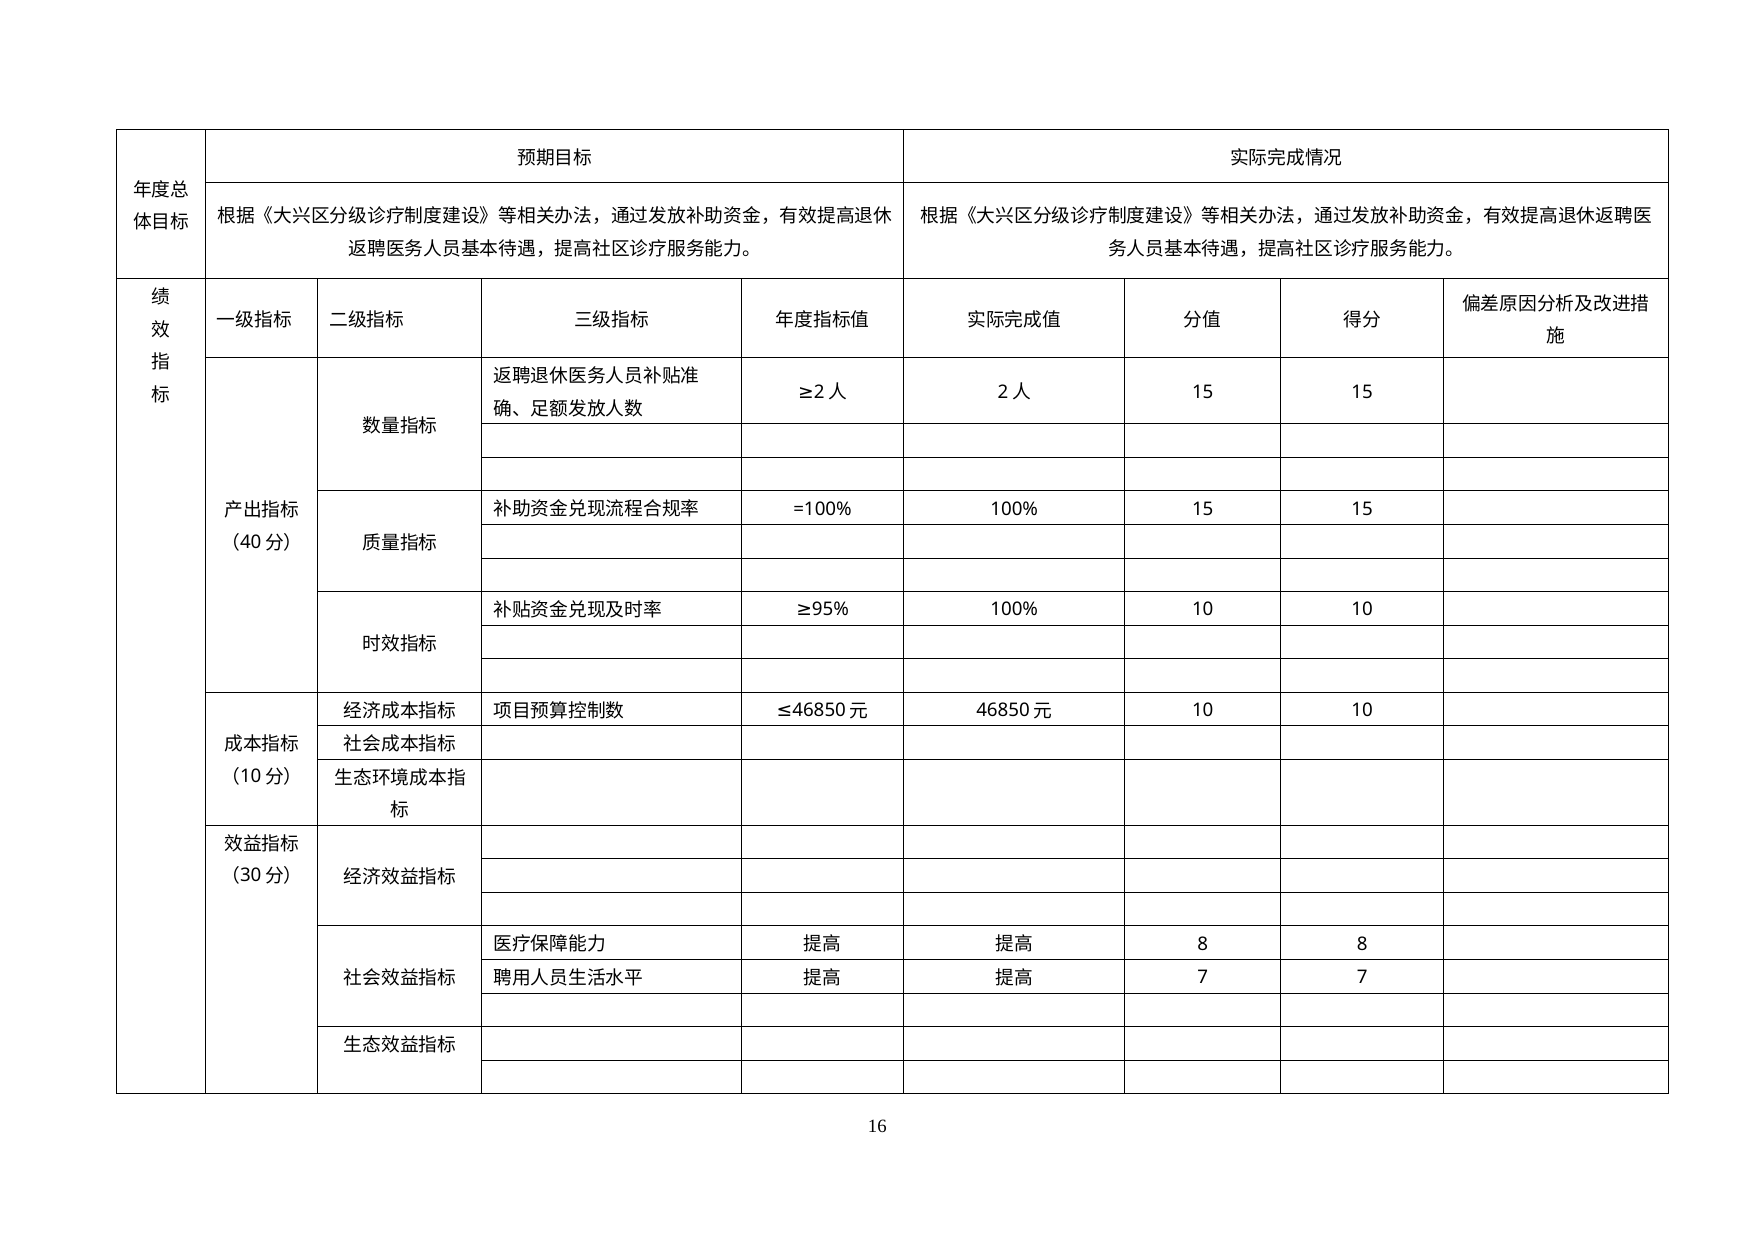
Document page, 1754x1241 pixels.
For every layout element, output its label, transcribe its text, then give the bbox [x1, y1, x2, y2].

table_cell 实际完成值 [904, 279, 1124, 357]
table_cell [904, 826, 1124, 858]
table_cell [1281, 559, 1443, 591]
table_cell =100% [742, 491, 903, 524]
table_cell 生态环境成本指标 [318, 760, 481, 825]
table_cell 15 [1125, 358, 1280, 423]
table_cell 返聘退休医务人员补贴准确、足额发放人数 [482, 358, 741, 423]
table_cell [742, 760, 903, 825]
table_cell 数量指标 [318, 358, 481, 490]
table_cell 7 [1125, 960, 1280, 992]
table_cell 提高 [742, 926, 903, 959]
table_cell [1125, 893, 1280, 925]
table_cell [904, 458, 1124, 490]
table_cell [904, 1027, 1124, 1059]
table_cell [1125, 1027, 1280, 1059]
table_cell 经济效益指标 [318, 826, 481, 925]
table_cell [742, 826, 903, 858]
table_cell [1125, 994, 1280, 1026]
table_cell [482, 1061, 741, 1093]
table_cell [1281, 659, 1443, 692]
table_cell 成本指标（10分） [206, 693, 317, 825]
table_cell 根据《大兴区分级诊疗制度建设》等相关办法，通过发放补助资金，有效提高退休返聘医务人员基本待遇，提高社区诊疗服务能力。 [904, 183, 1668, 278]
table_cell [482, 859, 741, 892]
table_cell 得分 [1281, 279, 1443, 357]
table_cell [742, 726, 903, 759]
table_cell [1444, 358, 1668, 423]
table_cell [1444, 458, 1668, 490]
table_cell [742, 659, 903, 692]
table_cell [1444, 424, 1668, 457]
table_cell [482, 659, 741, 692]
table_cell 提高 [904, 926, 1124, 959]
table_cell [1444, 760, 1668, 825]
table_cell 提高 [742, 960, 903, 992]
table_cell 年度总体目标 [117, 130, 205, 278]
table_cell [1125, 458, 1280, 490]
table_cell [1281, 726, 1443, 759]
table_cell 社会成本指标 [318, 726, 481, 759]
table_cell ≥95% [742, 592, 903, 624]
table_cell 10 [1281, 592, 1443, 624]
table_cell 经济成本指标 [318, 693, 481, 725]
table_cell [742, 1061, 903, 1093]
table_cell [1125, 859, 1280, 892]
table_cell 补助资金兑现流程合规率 [482, 491, 741, 524]
table_cell ≤46850元 [742, 693, 903, 725]
table_cell 15 [1125, 491, 1280, 524]
table_cell 8 [1125, 926, 1280, 959]
table_cell [742, 994, 903, 1026]
table_cell [1281, 1027, 1443, 1059]
table_cell [904, 726, 1124, 759]
table_cell [1125, 726, 1280, 759]
table_cell [1444, 859, 1668, 892]
table_cell 预期目标 [206, 130, 903, 182]
table_cell [482, 994, 741, 1026]
table_cell [482, 626, 741, 658]
table_cell 46850元 [904, 693, 1124, 725]
table_cell [1125, 559, 1280, 591]
table_cell 10 [1281, 693, 1443, 725]
table_cell [482, 760, 741, 825]
table_cell [1281, 424, 1443, 457]
table_cell [1281, 826, 1443, 858]
table_cell 根据《大兴区分级诊疗制度建设》等相关办法，通过发放补助资金，有效提高退休返聘医务人员基本待遇，提高社区诊疗服务能力。 [206, 183, 903, 278]
table_cell [1281, 525, 1443, 557]
table_cell [1125, 826, 1280, 858]
table_cell 生态效益指标 [318, 1027, 481, 1093]
table_cell [1444, 994, 1668, 1026]
table_cell [1281, 859, 1443, 892]
table_cell [1125, 424, 1280, 457]
table_cell [742, 458, 903, 490]
table_cell [1125, 659, 1280, 692]
table_cell [1444, 659, 1668, 692]
table_cell 15 [1281, 491, 1443, 524]
table_cell [1444, 592, 1668, 624]
table_cell 时效指标 [318, 592, 481, 692]
table_cell [482, 559, 741, 591]
table_cell 聘用人员生活水平 [482, 960, 741, 992]
table_cell [482, 726, 741, 759]
table_cell [482, 424, 741, 457]
table_cell 100% [904, 592, 1124, 624]
table_cell 三级指标 [482, 279, 741, 357]
table_cell 产出指标（40分） [206, 358, 317, 692]
table_cell 实际完成情况 [904, 130, 1668, 182]
table_cell 偏差原因分析及改进措施 [1444, 279, 1668, 357]
table_cell 一级指标 [206, 279, 317, 357]
table_cell [482, 525, 741, 557]
table_cell [482, 826, 741, 858]
table_cell [482, 458, 741, 490]
table_cell 绩 效 指 标 [117, 279, 205, 1093]
table_cell [742, 424, 903, 457]
table_cell 医疗保障能力 [482, 926, 741, 959]
table_cell [1125, 760, 1280, 825]
table_cell [904, 659, 1124, 692]
table_cell 7 [1281, 960, 1443, 992]
table_cell [904, 559, 1124, 591]
table_cell 质量指标 [318, 491, 481, 591]
table_cell [1281, 626, 1443, 658]
table_cell 10 [1125, 592, 1280, 624]
table_cell 100% [904, 491, 1124, 524]
table_cell 分值 [1125, 279, 1280, 357]
table_cell [482, 1027, 741, 1059]
table_cell [904, 760, 1124, 825]
table_cell 年度指标值 [742, 279, 903, 357]
table_cell [1444, 559, 1668, 591]
table_cell 2人 [904, 358, 1124, 423]
table_cell 二级指标 [318, 279, 481, 357]
table_cell [904, 994, 1124, 1026]
table_cell 社会效益指标 [318, 926, 481, 1026]
table_cell [1281, 458, 1443, 490]
table_cell [742, 525, 903, 557]
table_cell [742, 893, 903, 925]
table_cell [1444, 491, 1668, 524]
table_cell 提高 [904, 960, 1124, 992]
table_cell [1444, 726, 1668, 759]
table_cell 项目预算控制数 [482, 693, 741, 725]
table_cell [1444, 693, 1668, 725]
table_cell [1444, 1061, 1668, 1093]
table_cell [1281, 760, 1443, 825]
table_cell [1444, 1027, 1668, 1059]
table_cell [1444, 893, 1668, 925]
table_cell 效益指标（30分） [206, 826, 317, 1093]
table_cell [904, 626, 1124, 658]
table_cell [1125, 525, 1280, 557]
table_cell [742, 626, 903, 658]
table_cell [904, 424, 1124, 457]
table_cell [1281, 994, 1443, 1026]
table_cell 15 [1281, 358, 1443, 423]
table_cell ≥2人 [742, 358, 903, 423]
table_cell [482, 893, 741, 925]
table_cell [742, 559, 903, 591]
table_cell 补贴资金兑现及时率 [482, 592, 741, 624]
table_cell [904, 859, 1124, 892]
table_cell [1444, 826, 1668, 858]
table_cell [742, 1027, 903, 1059]
table_cell 8 [1281, 926, 1443, 959]
table_cell [1444, 926, 1668, 959]
table_cell [1444, 960, 1668, 992]
table_cell [904, 525, 1124, 557]
table_cell [1281, 1061, 1443, 1093]
table_cell 10 [1125, 693, 1280, 725]
table_cell [1444, 626, 1668, 658]
table_cell [1444, 525, 1668, 557]
table_cell [742, 859, 903, 892]
table_cell [904, 1061, 1124, 1093]
table_cell [904, 893, 1124, 925]
table_cell [1125, 626, 1280, 658]
table_cell [1281, 893, 1443, 925]
table_cell [1125, 1061, 1280, 1093]
